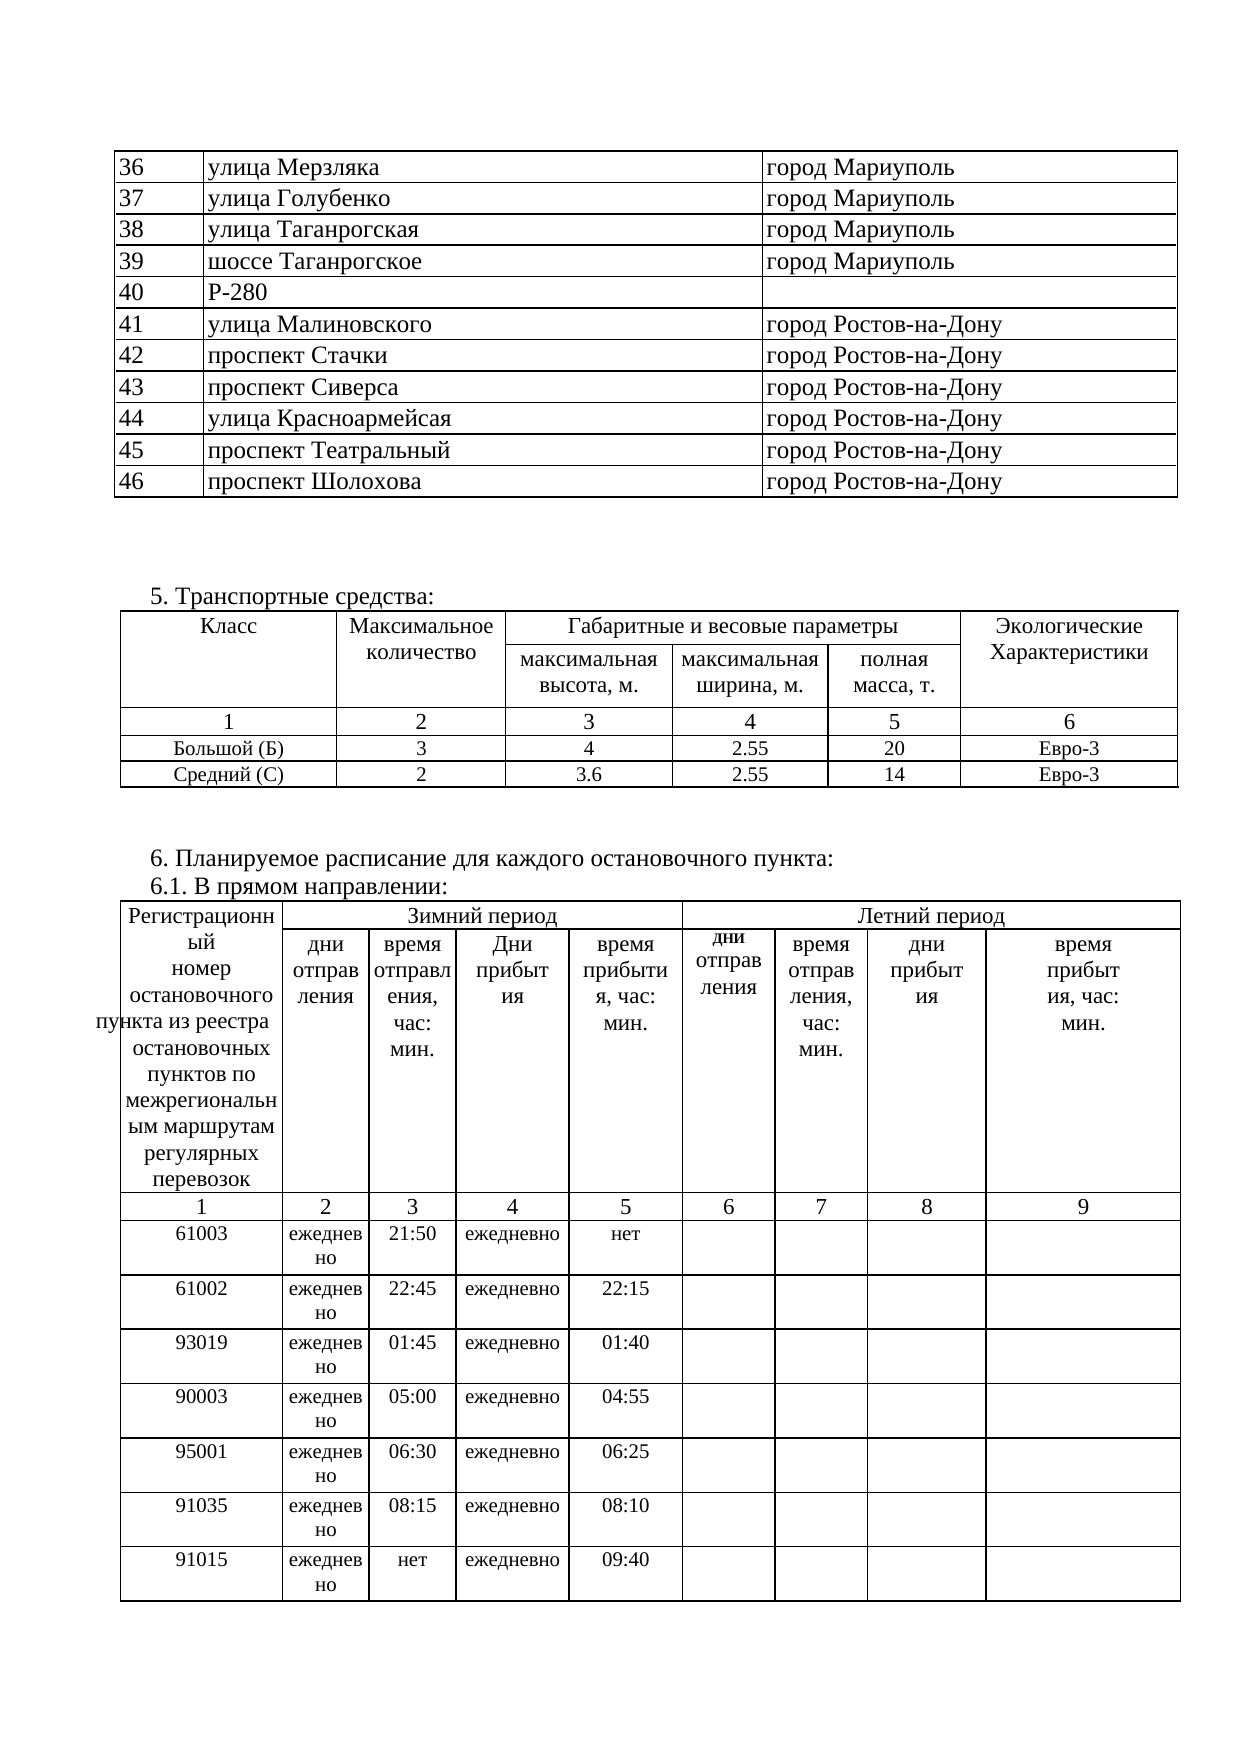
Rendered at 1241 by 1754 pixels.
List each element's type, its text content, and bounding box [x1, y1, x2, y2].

table_cell [868, 1493, 985, 1546]
table_cell 21:50 [370, 1221, 455, 1274]
table_cell 04:55 [570, 1384, 682, 1437]
table_cell [683, 1493, 774, 1546]
table_cell максимальная высота, м. [506, 645, 672, 707]
table_cell максимальная ширина, м. [673, 645, 827, 707]
table_cell ежедневно [457, 1547, 568, 1600]
table_cell время отправл ения, час: мин. [370, 930, 455, 1192]
table_cell [868, 1384, 985, 1437]
table_cell 95001 [121, 1439, 282, 1491]
table_cell Евро-3 [961, 736, 1177, 760]
table_cell 9 [987, 1193, 1180, 1219]
table_cell 05:00 [370, 1384, 455, 1437]
table_header Экологические Характеристики [961, 612, 1177, 707]
table_cell город Мариуполь [763, 213, 1177, 244]
table_cell [683, 1547, 774, 1600]
table_cell 38 [115, 214, 203, 244]
table_cell 3 [337, 736, 505, 760]
table_cell 2.55 [673, 762, 827, 786]
table_cell [868, 1221, 985, 1274]
table_cell 3 [370, 1193, 455, 1219]
table_cell 09:40 [570, 1547, 682, 1600]
table_cell улица Голубенко [204, 183, 762, 213]
table_cell ДНИ отправ ления [683, 930, 774, 1192]
table_cell улица Красноармейсая [204, 403, 762, 433]
text 6. Планируемое расписание для каждого остановочного пункта: [150, 843, 1090, 871]
table_cell 1 [121, 708, 336, 735]
table_cell 5 [570, 1193, 682, 1219]
table_cell 4 [457, 1193, 568, 1219]
table_cell 14 [829, 762, 960, 786]
table_cell 42 [115, 340, 203, 370]
table_cell 22:45 [370, 1276, 455, 1328]
table_cell 06:30 [370, 1439, 455, 1491]
table_cell 43 [115, 371, 203, 402]
table_cell ежедневно [457, 1221, 568, 1274]
table_cell нет [570, 1221, 682, 1274]
table_cell 90003 [121, 1384, 282, 1437]
table_cell время прибыт ия, час: мин. [987, 930, 1180, 1192]
table_cell 45 [115, 434, 203, 464]
table_cell город Ростов-на-Дону [763, 339, 1177, 370]
table_header Зимний период [283, 902, 682, 928]
table_cell [987, 1547, 1180, 1600]
table_cell ежедневно [283, 1439, 368, 1491]
table_cell ежедневно [457, 1493, 568, 1546]
table_cell Евро-3 [961, 762, 1177, 786]
table_cell 91035 [121, 1493, 282, 1546]
table_header Максимальное количество [337, 612, 505, 707]
table_cell шоссе Таганрогское [204, 246, 762, 276]
table_cell 37 [115, 183, 203, 213]
table_cell [776, 1221, 867, 1274]
table_cell [987, 1384, 1180, 1437]
table_cell Р-280 [204, 277, 762, 307]
text 5. Транспортные средства: [150, 581, 1090, 610]
table_cell проспект Театральный [204, 435, 762, 464]
table_cell город Ростов-на-Дону [763, 370, 1177, 402]
table_cell [868, 1276, 985, 1328]
table_header Габаритные и весовые параметры [506, 612, 960, 643]
table_cell время отправ ления, час: мин. [776, 930, 867, 1192]
table_cell ежедневно [457, 1384, 568, 1437]
table_cell 6 [683, 1193, 774, 1219]
table_header Летний период [683, 902, 1180, 928]
table_cell время прибыти я, час: мин. [570, 930, 682, 1192]
table_cell 2 [337, 708, 505, 735]
table_cell 2 [337, 762, 505, 786]
table_cell 44 [115, 403, 203, 433]
table_cell 8 [868, 1193, 985, 1219]
table_cell 06:25 [570, 1439, 682, 1491]
table_cell [868, 1330, 985, 1383]
table_cell [776, 1276, 867, 1328]
table_cell проспект Стачки [204, 340, 762, 370]
table_cell 93019 [121, 1330, 282, 1383]
table_cell ежедневно [283, 1276, 368, 1328]
table_cell город Мариуполь [763, 181, 1177, 213]
table_cell 40 [115, 277, 203, 307]
table_cell 41 [115, 308, 203, 339]
table_cell 20 [829, 736, 960, 760]
table_cell проспект Сиверса [204, 372, 762, 402]
table_cell нет [370, 1547, 455, 1600]
table_cell город Ростов-на-Дону [763, 433, 1177, 464]
table_cell 5 [829, 708, 960, 735]
table_cell Дни прибыт ия [457, 930, 568, 1192]
table_cell ежедневно [457, 1276, 568, 1328]
table_cell 4 [673, 708, 827, 735]
table_cell улица Таганрогская [204, 215, 762, 244]
table_cell улица Мерзляка [204, 152, 762, 181]
table_cell [987, 1330, 1180, 1383]
table_cell Средний (С) [121, 762, 336, 786]
table_cell 3 [506, 708, 672, 735]
table_cell 6 [961, 708, 1177, 735]
table_cell ежедневно [283, 1547, 368, 1600]
table_cell 36 [115, 152, 203, 181]
table_cell город Мариуполь [763, 244, 1177, 276]
table_cell 3.6 [506, 762, 672, 786]
table_header Регистрационный номер остановочного пункта из реестра остановочных пунктов по межрегиональным маршрутам регулярных перевозок [121, 902, 282, 1192]
table_cell дни прибыт ия [868, 930, 985, 1192]
table_cell 08:10 [570, 1493, 682, 1546]
table_cell 01:40 [570, 1330, 682, 1383]
table_cell 61002 [121, 1276, 282, 1328]
table_header Класс [121, 612, 336, 707]
table_cell [868, 1439, 985, 1491]
table_cell 01:45 [370, 1330, 455, 1383]
table_cell 91015 [121, 1547, 282, 1600]
table_cell Большой (Б) [121, 736, 336, 760]
table_cell [683, 1276, 774, 1328]
table_cell 22:15 [570, 1276, 682, 1328]
table_cell ежедневно [283, 1493, 368, 1546]
table_cell ежедневно [457, 1330, 568, 1383]
table_cell [987, 1221, 1180, 1274]
table_cell [987, 1493, 1180, 1546]
table_cell [683, 1384, 774, 1437]
table_cell ежедневно [283, 1221, 368, 1274]
text 6.1. В прямом направлении: [150, 871, 1090, 900]
table_cell 2.55 [673, 736, 827, 760]
table_cell город Ростов-на-Дону [763, 465, 1177, 496]
table_cell ежедневно [283, 1330, 368, 1383]
table_cell [987, 1439, 1180, 1491]
table_cell 2 [283, 1193, 368, 1219]
table_cell [683, 1439, 774, 1491]
table_cell 7 [776, 1193, 867, 1219]
table_cell город Мариуполь [763, 152, 1177, 181]
table_cell 46 [115, 466, 203, 496]
table_cell [776, 1493, 867, 1546]
table_cell город Ростов-на-Дону [763, 307, 1177, 339]
table_cell город Ростов-на-Дону [763, 402, 1177, 433]
table_cell 4 [506, 736, 672, 760]
table_cell [763, 276, 1177, 307]
table_cell 39 [115, 245, 203, 276]
table_cell ежедневно [283, 1384, 368, 1437]
table_cell [776, 1547, 867, 1600]
table_cell ежедневно [457, 1439, 568, 1491]
table_cell [776, 1439, 867, 1491]
table_cell дни отправ ления [283, 930, 368, 1192]
table_cell [776, 1330, 867, 1383]
table_cell [683, 1221, 774, 1274]
table_cell улица Малиновского [204, 309, 762, 339]
table_cell [987, 1276, 1180, 1328]
table_cell полная масса, т. [829, 645, 960, 707]
table_cell 08:15 [370, 1493, 455, 1546]
table_cell 1 [121, 1193, 282, 1219]
table_cell [683, 1330, 774, 1383]
table_cell 61003 [121, 1221, 282, 1274]
table_cell [776, 1384, 867, 1437]
table_cell проспект Шолохова [204, 466, 762, 496]
table_cell [868, 1547, 985, 1600]
